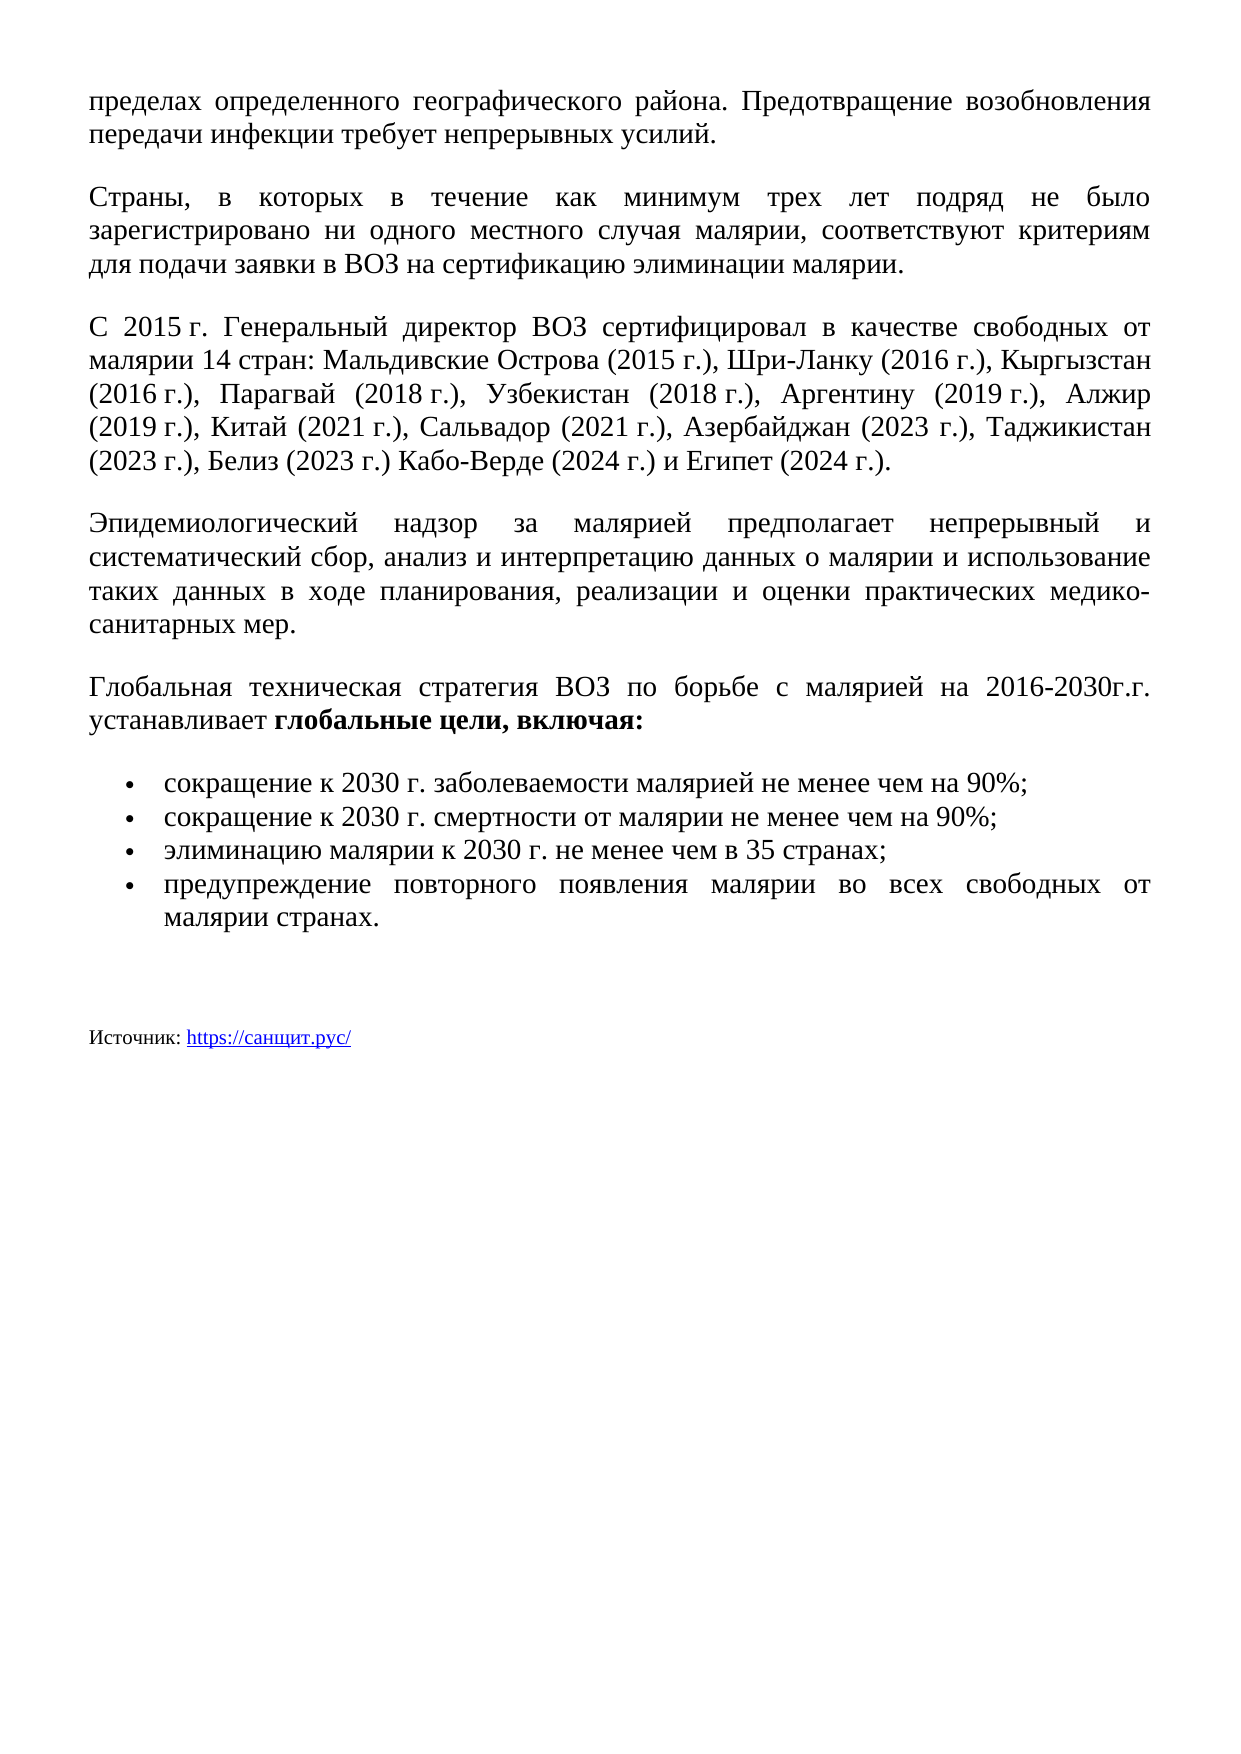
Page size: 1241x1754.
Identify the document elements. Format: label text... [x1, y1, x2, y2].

list сокращение к 2030 г. смертности от малярии не менее чем на 90%; [126, 799, 1152, 832]
text Источник: https://санщит.рус/ [89, 1025, 1152, 1049]
list предупреждение повторного появления малярии во всех свободных от малярии странах. [126, 866, 1152, 933]
text С 2015 г. Генеральный директор ВОЗ сертифицировал в качестве свободных от малярии 14 стран: Мальдивские Острова (2015 г.), Шри-Ланку (2016 г.), Кыргызстан (2016 г.), Парагвай (2018 г.), Узбекистан (2018 г.), Аргентину (2019 г.), Алжир (2019 г.), Китай (2021 г.), Сальвадор (2021 г.), Азербайджан (2023 г.), Таджикистан (2023 г.), Белиз (2023 г.) Кабо-Верде (2024 г.) и Египет (2024 г.). [89, 309, 1152, 476]
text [89, 83, 1152, 150]
subtitle Эпидемиологический надзор за малярией предполагает непрерывный и систематический сбор, анализ и интерпретацию данных о малярии и использование таких данных в ходе планирования, реализации и оценки практических медико-санитарных мер. [89, 506, 1152, 640]
list сокращение к 2030 г. заболеваемости малярией не менее чем на 90%; [126, 765, 1152, 799]
subtitle Глобальная техническая стратегия ВОЗ по борьбе с малярией на 2016-2030г.г. устанавливает глобальные цели, включая: [89, 669, 1152, 736]
list элиминацию малярии к 2030 г. не менее чем в 35 странах; [126, 832, 1152, 866]
text Страны, в которых в течение как минимум трех лет подряд не было зарегистрировано ни одного местного случая малярии, соответствуют критериям для подачи заявки в ВОЗ на сертификацию элиминации малярии. [89, 179, 1152, 279]
